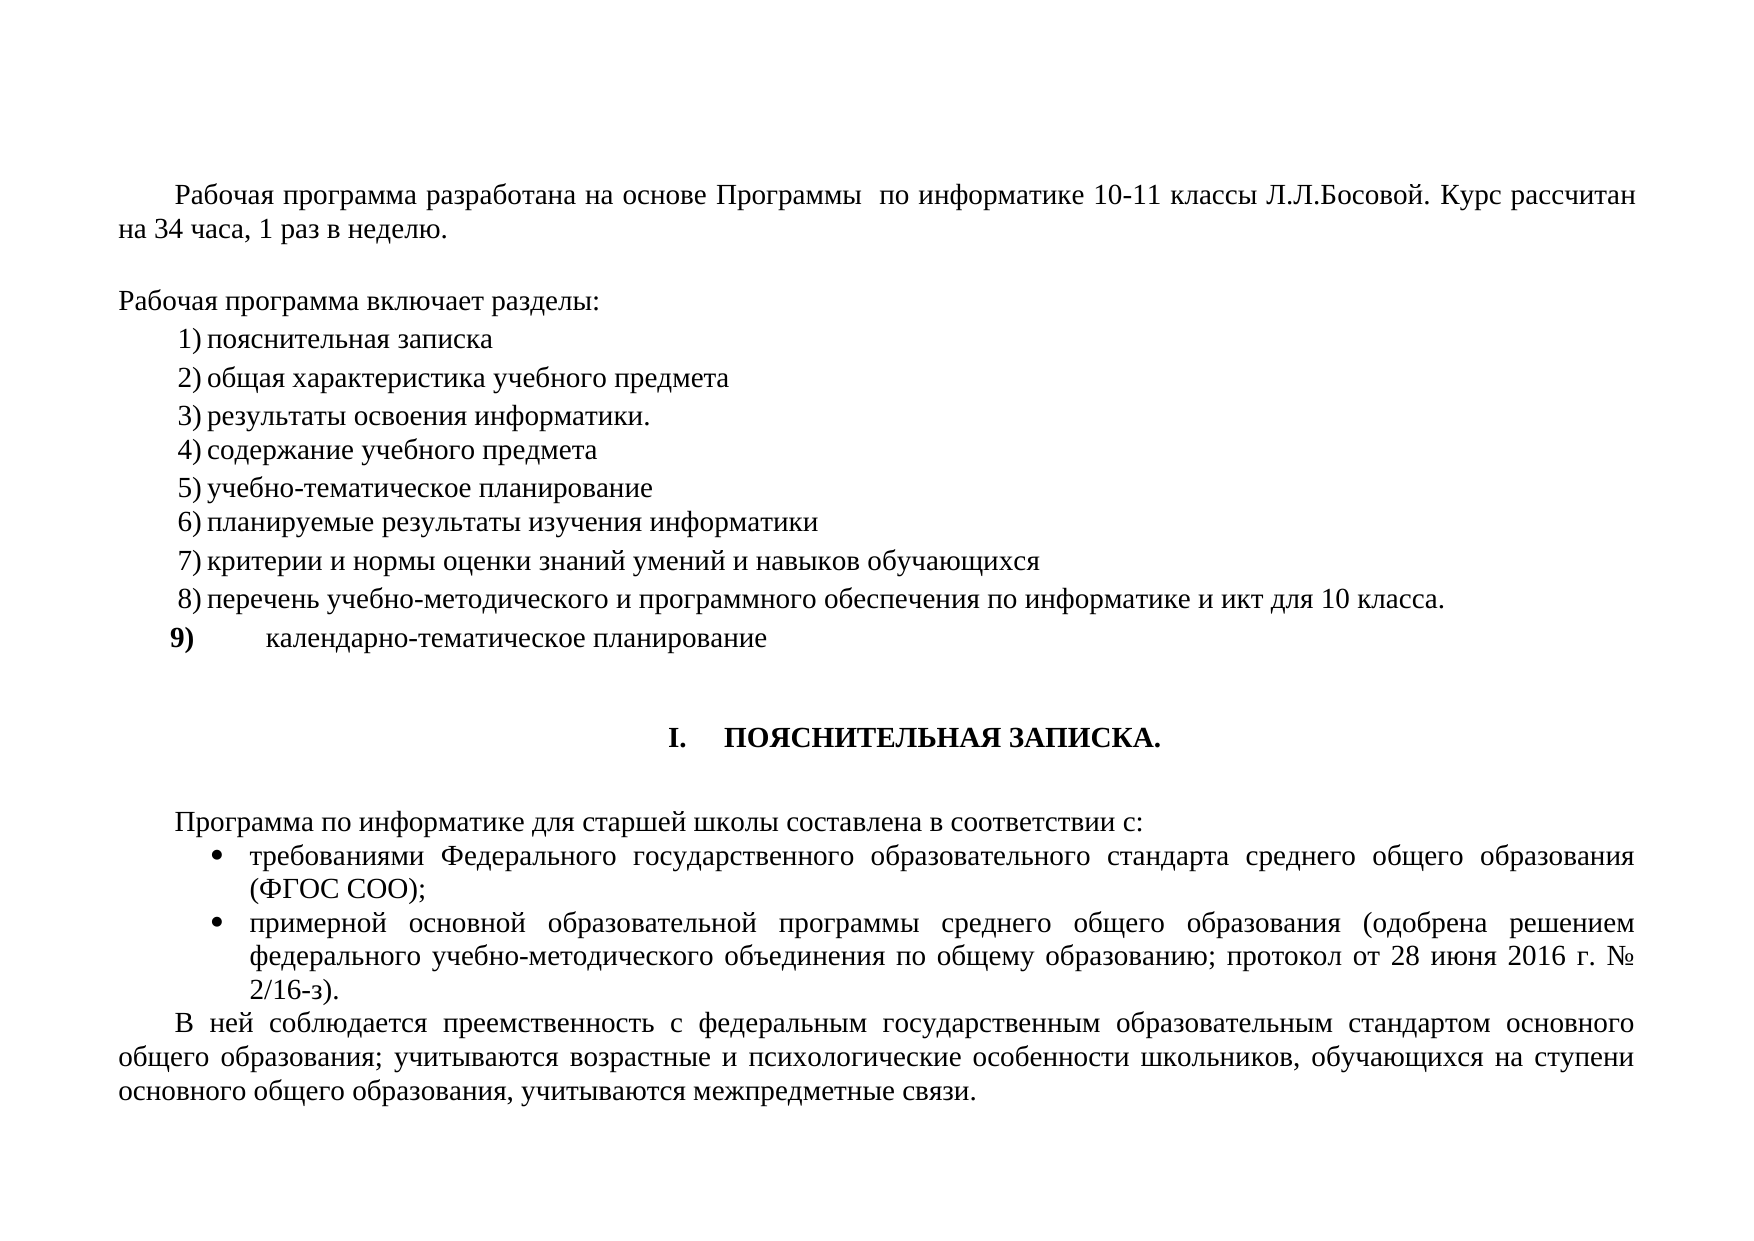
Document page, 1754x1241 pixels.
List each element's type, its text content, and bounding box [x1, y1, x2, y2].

list критерии и нормы оценки знаний умений и навыков обучающихся [177, 543, 1636, 576]
list содержание учебного предмета [177, 432, 1636, 466]
list ПОЯСНИТЕЛЬНАЯ ЗАПИСКА. [212, 720, 1636, 754]
list учебно-тематическое планирование [177, 471, 1636, 504]
list результаты освоения информатики. [177, 398, 1636, 432]
list общая характеристика учебного предмета [177, 360, 1636, 393]
list требованиями Федерального государственного образовательного стандарта среднего общего образования (ФГОС СОО); [212, 838, 1636, 905]
list календарно-тематическое планирование [170, 620, 1636, 653]
list пояснительная записка [177, 321, 1636, 355]
text Рабочая программа разработана на основе Программы по информатике 10-11 классы Л.Л.Босовой. Курс рассчитан на 34 часа, 1 раз в неделю. [118, 177, 1636, 244]
text Рабочая программа включает разделы: [118, 283, 1636, 316]
list перечень учебно-методического и программного обеспечения по информатике и икт для 10 класса. [177, 581, 1636, 615]
list планируемые результаты изучения информатики [177, 504, 1636, 538]
text Программа по информатике для старшей школы составлена в соответствии с: [118, 804, 1636, 838]
list примерной основной образовательной программы среднего общего образования (одобрена решением федерального учебно-методического объединения по общему образованию; протокол от 28 июня 2016 г. № 2/16-з). [212, 905, 1636, 1006]
text В ней соблюдается преемственность с федеральным государственным образовательным стандартом основного общего образования; учитываются возрастные и психологические особенности школьников, обучающихся на ступени основного общего образования, учитываются межпредметные связи. [118, 1006, 1636, 1106]
